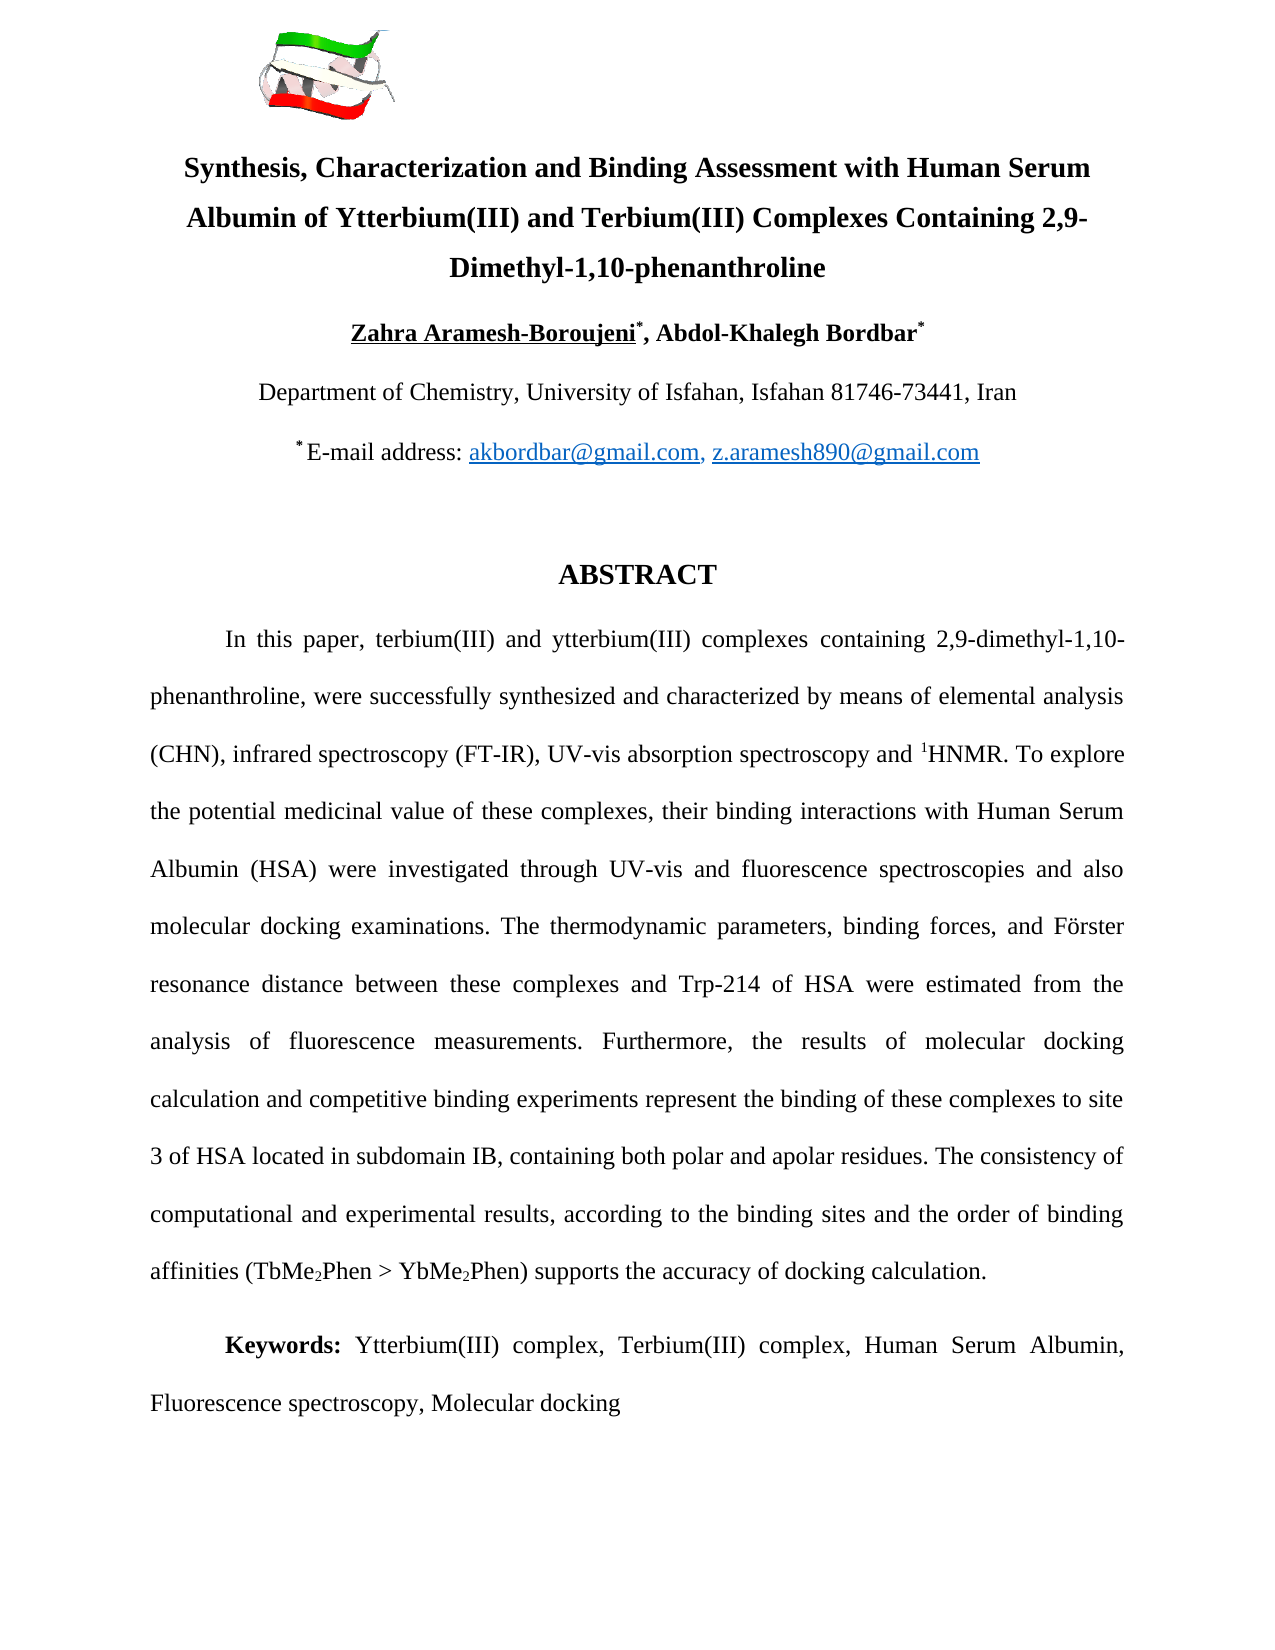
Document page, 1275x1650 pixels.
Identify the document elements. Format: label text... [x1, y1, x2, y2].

text Zahra Aramesh-Boroujeni*, Abdol-Khalegh Bordbar* [150, 318, 1125, 346]
text ABSTRACT [150, 557, 1125, 590]
text Synthesis, Characterization and Binding Assessment with Human Serum Albumin of Ytterbium(III) and Terbium(III) Complexes Containing 2,9-Dimethyl-1,10-phenanthroline [150, 150, 1125, 284]
text In this paper, terbium(III) and ytterbium(III) complexes containing 2,9-dimethyl-1,10-phenanthroline, were successfully synthesized and characterized by means of elemental analysis (CHN), infrared spectroscopy (FT-IR), UV-vis absorption spectroscopy and 1HNMR. To explore the potential medicinal value of these complexes, their binding interactions with Human Serum Albumin (HSA) were investigated through UV-vis and fluorescence spectroscopies and also molecular docking examinations. The thermodynamic parameters, binding forces, and Förster resonance distance between these complexes and Trp-214 of HSA were estimated from the analysis of fluorescence measurements. Furthermore, the results of molecular docking calculation and competitive binding experiments represent the binding of these complexes to site 3 of HSA located in subdomain IB, containing both polar and apolar residues. The consistency of computational and experimental results, according to the binding sites and the order of binding affinities (TbMe2Phen > YbMe2Phen) supports the accuracy of docking calculation. [150, 624, 1125, 1285]
picture [258, 30, 396, 120]
text * E-mail address: akbordbar@gmail.com, z.aramesh890@gmail.com [150, 437, 1125, 466]
text Keywords: Ytterbium(III) complex, Terbium(III) complex, Human Serum Albumin, Fluorescence spectroscopy, Molecular docking [150, 1330, 1125, 1417]
text Department of Chemistry, University of Isfahan, Isfahan 81746-73441, Iran [150, 377, 1125, 406]
